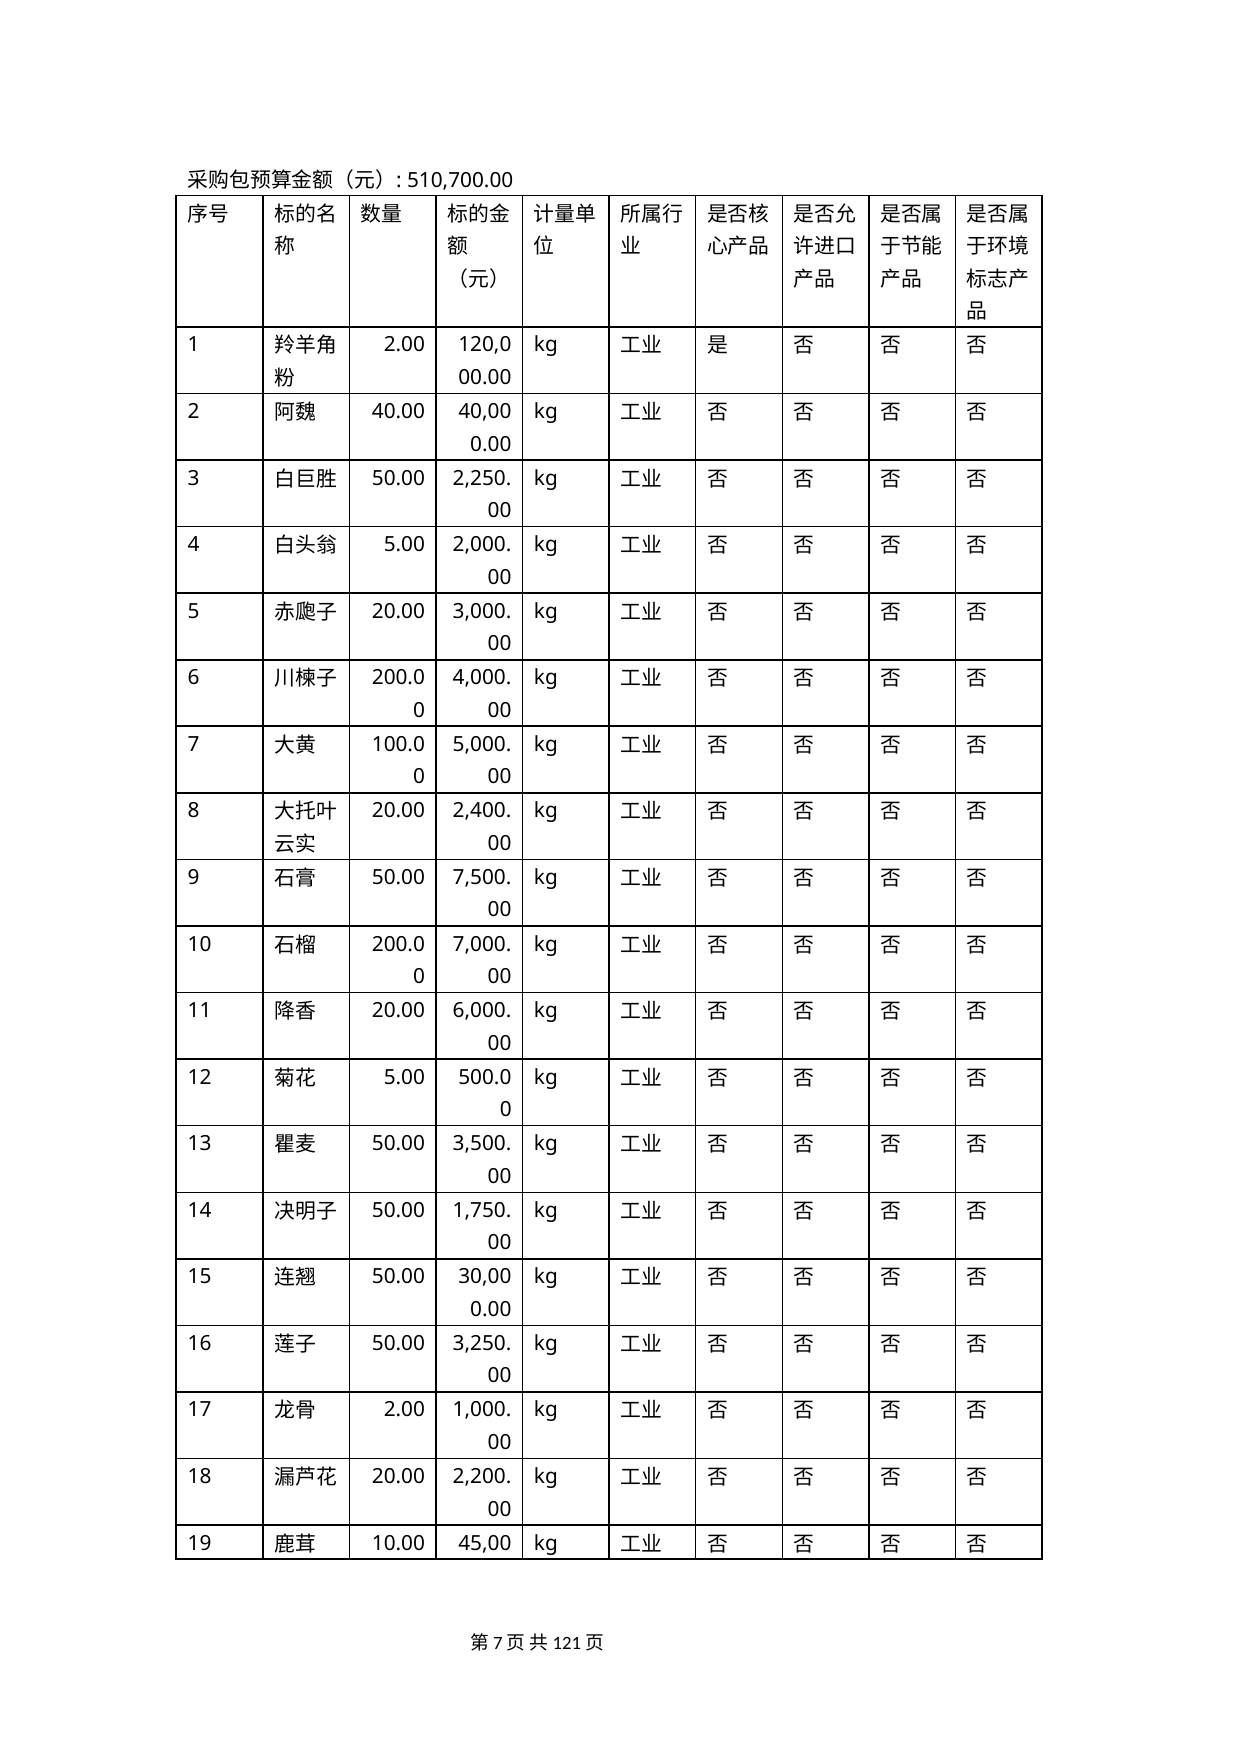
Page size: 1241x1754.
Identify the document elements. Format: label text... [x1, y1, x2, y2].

table_cell 否 [870, 860, 955, 925]
table_cell 50.00 [350, 1193, 435, 1258]
table_cell 工业 [610, 1193, 695, 1258]
table_cell 否 [696, 594, 782, 659]
table_cell kg [523, 1126, 608, 1191]
table_cell 工业 [610, 394, 695, 459]
table_cell kg [523, 328, 608, 393]
table_header 序号 [177, 196, 262, 326]
table_cell 否 [956, 527, 1041, 592]
table_cell 否 [870, 1526, 955, 1558]
table_cell 13 [177, 1126, 262, 1191]
table_cell 否 [783, 993, 868, 1058]
table_cell 20.00 [350, 993, 435, 1058]
table_cell 漏芦花 [264, 1459, 349, 1524]
table_cell 石榴 [264, 927, 349, 992]
table_header 是否核心产品 [696, 196, 782, 326]
table_cell 50.00 [350, 461, 435, 526]
table_cell 否 [870, 1393, 955, 1458]
table_cell 否 [870, 1459, 955, 1524]
table_cell 否 [956, 1326, 1041, 1391]
table_cell 40.00 [350, 394, 435, 459]
table_cell 11 [177, 993, 262, 1058]
table_cell 否 [696, 1260, 782, 1324]
table_cell 工业 [610, 860, 695, 925]
table_cell 工业 [610, 1260, 695, 1324]
table_cell 羚羊角粉 [264, 328, 349, 393]
table_cell 否 [783, 1260, 868, 1324]
table_cell 否 [956, 1459, 1041, 1524]
table_cell kg [523, 927, 608, 992]
table_cell 否 [696, 1459, 782, 1524]
table_cell 7,500.00 [437, 860, 522, 925]
table_cell 45,000.00 [437, 1526, 522, 1558]
table_cell 否 [783, 1459, 868, 1524]
table_cell kg [523, 461, 608, 526]
table_cell 2.00 [350, 328, 435, 393]
table_cell 工业 [610, 661, 695, 725]
table_cell 否 [956, 328, 1041, 393]
table_cell 2,250.00 [437, 461, 522, 526]
table_cell 工业 [610, 1326, 695, 1391]
table_cell 2,400.00 [437, 794, 522, 858]
table_cell 3,000.00 [437, 594, 522, 659]
table_cell 5.00 [350, 527, 435, 592]
table_cell 赤瓟子 [264, 594, 349, 659]
table_cell 20.00 [350, 794, 435, 858]
table_cell 2,200.00 [437, 1459, 522, 1524]
table_cell 4 [177, 527, 262, 592]
table_cell 莲子 [264, 1326, 349, 1391]
table_cell 否 [870, 1260, 955, 1324]
table_cell 否 [870, 527, 955, 592]
table_cell kg [523, 594, 608, 659]
table_cell 6,000.00 [437, 993, 522, 1058]
table_cell 否 [696, 1126, 782, 1191]
table_cell kg [523, 1260, 608, 1324]
table_cell 否 [870, 727, 955, 792]
table_cell kg [523, 1526, 608, 1558]
table_cell kg [523, 1459, 608, 1524]
table_cell 工业 [610, 1459, 695, 1524]
table_cell 菊花 [264, 1060, 349, 1125]
table_cell 否 [783, 1060, 868, 1125]
table_cell 工业 [610, 527, 695, 592]
table_cell 2,000.00 [437, 527, 522, 592]
table_cell 工业 [610, 1526, 695, 1558]
table_cell 否 [870, 794, 955, 858]
table_cell 100.00 [350, 727, 435, 792]
table_cell 否 [696, 993, 782, 1058]
table_cell kg [523, 794, 608, 858]
table_cell 工业 [610, 927, 695, 992]
table_cell 3,500.00 [437, 1126, 522, 1191]
table_cell 1,750.00 [437, 1193, 522, 1258]
table_cell 20.00 [350, 594, 435, 659]
table_cell 否 [696, 927, 782, 992]
table_cell 50.00 [350, 1260, 435, 1324]
table_cell 否 [956, 1060, 1041, 1125]
table_cell 30,000.00 [437, 1260, 522, 1324]
table_cell 否 [696, 1526, 782, 1558]
table_cell 工业 [610, 727, 695, 792]
table_cell 工业 [610, 1060, 695, 1125]
table_cell 6 [177, 661, 262, 725]
table_cell kg [523, 1193, 608, 1258]
table_header 标的名称 [264, 196, 349, 326]
table_cell 否 [956, 1193, 1041, 1258]
table_cell 大托叶云实 [264, 794, 349, 858]
table_cell kg [523, 527, 608, 592]
table_cell 否 [783, 527, 868, 592]
table_cell kg [523, 1326, 608, 1391]
table_cell 否 [870, 328, 955, 393]
table_cell 否 [696, 1193, 782, 1258]
table_cell 否 [783, 860, 868, 925]
table_cell 工业 [610, 594, 695, 659]
table_cell 9 [177, 860, 262, 925]
table_cell 50.00 [350, 1326, 435, 1391]
table_cell 1 [177, 328, 262, 393]
table_cell 否 [956, 727, 1041, 792]
table_cell 500.00 [437, 1060, 522, 1125]
table_cell 大黄 [264, 727, 349, 792]
table_cell 石膏 [264, 860, 349, 925]
table_cell 否 [783, 328, 868, 393]
table_cell 否 [696, 394, 782, 459]
table_cell 7,000.00 [437, 927, 522, 992]
table_cell 否 [870, 461, 955, 526]
table_cell 50.00 [350, 1126, 435, 1191]
table_cell 否 [956, 1526, 1041, 1558]
table_cell 否 [783, 794, 868, 858]
table_cell 否 [870, 661, 955, 725]
table_cell 否 [870, 1126, 955, 1191]
table_cell 否 [956, 1393, 1041, 1458]
table_cell 否 [783, 1393, 868, 1458]
table_cell 10 [177, 927, 262, 992]
table_cell 否 [956, 927, 1041, 992]
table_cell 工业 [610, 461, 695, 526]
table_cell 否 [956, 1260, 1041, 1324]
table_cell 阿魏 [264, 394, 349, 459]
table_cell 16 [177, 1326, 262, 1391]
table_cell kg [523, 860, 608, 925]
table_cell 3 [177, 461, 262, 526]
table_cell kg [523, 993, 608, 1058]
table_cell 17 [177, 1393, 262, 1458]
table_cell 否 [696, 794, 782, 858]
table_cell 否 [870, 927, 955, 992]
table_cell 否 [956, 993, 1041, 1058]
table_cell 否 [956, 461, 1041, 526]
table_cell 鹿茸 [264, 1526, 349, 1558]
table_cell 否 [870, 594, 955, 659]
table_cell 否 [696, 727, 782, 792]
table_cell 否 [696, 527, 782, 592]
table_cell 否 [696, 1393, 782, 1458]
table_header 所属行业 [610, 196, 695, 326]
table_cell kg [523, 661, 608, 725]
table_cell 5 [177, 594, 262, 659]
table_cell 否 [696, 1060, 782, 1125]
table_cell 8 [177, 794, 262, 858]
table_cell 120,000.00 [437, 328, 522, 393]
table_cell 否 [783, 727, 868, 792]
table_cell kg [523, 1393, 608, 1458]
table_cell 否 [870, 1193, 955, 1258]
table_cell 工业 [610, 1393, 695, 1458]
table_cell 降香 [264, 993, 349, 1058]
table_cell 4,000.00 [437, 661, 522, 725]
table_cell 是 [696, 328, 782, 393]
table_header 是否属于环境标志产品 [956, 196, 1041, 326]
table_cell 5,000.00 [437, 727, 522, 792]
table_cell 否 [956, 1126, 1041, 1191]
table_cell 10.00 [350, 1526, 435, 1558]
table_cell 否 [956, 794, 1041, 858]
table_cell 否 [696, 860, 782, 925]
table_cell 18 [177, 1459, 262, 1524]
text 采购包预算金额（元）: 510,700.00 [187, 162, 1053, 194]
table_cell 20.00 [350, 1459, 435, 1524]
table_cell 瞿麦 [264, 1126, 349, 1191]
table_cell 2.00 [350, 1393, 435, 1458]
table_cell 工业 [610, 1126, 695, 1191]
table_cell 2 [177, 394, 262, 459]
table_cell 3,250.00 [437, 1326, 522, 1391]
table_cell 工业 [610, 794, 695, 858]
table_cell 否 [956, 860, 1041, 925]
table_cell 白巨胜 [264, 461, 349, 526]
table_cell 否 [956, 661, 1041, 725]
table_cell 否 [696, 661, 782, 725]
table_cell 否 [783, 661, 868, 725]
table_cell 连翘 [264, 1260, 349, 1324]
table_cell 工业 [610, 328, 695, 393]
table_cell 否 [783, 1126, 868, 1191]
table_cell 19 [177, 1526, 262, 1558]
table_cell 否 [870, 394, 955, 459]
table_header 计量单位 [523, 196, 608, 326]
table_header 数量 [350, 196, 435, 326]
table_cell 川楝子 [264, 661, 349, 725]
table_cell 15 [177, 1260, 262, 1324]
table_cell 200.00 [350, 661, 435, 725]
table_cell 否 [870, 1060, 955, 1125]
table_cell kg [523, 394, 608, 459]
table_cell 5.00 [350, 1060, 435, 1125]
table_cell 40,000.00 [437, 394, 522, 459]
table_cell kg [523, 1060, 608, 1125]
table_cell 否 [783, 1326, 868, 1391]
table_header 标的金额 （元） [437, 196, 522, 326]
table_cell kg [523, 727, 608, 792]
table_cell 1,000.00 [437, 1393, 522, 1458]
table_cell 7 [177, 727, 262, 792]
table_cell 否 [956, 394, 1041, 459]
table_cell 否 [783, 1526, 868, 1558]
table_cell 否 [783, 1193, 868, 1258]
table_cell 龙骨 [264, 1393, 349, 1458]
table_cell 否 [696, 461, 782, 526]
table_cell 否 [956, 594, 1041, 659]
table_cell 工业 [610, 993, 695, 1058]
table_cell 否 [870, 1326, 955, 1391]
table_cell 否 [783, 594, 868, 659]
table_header 是否允许进口产品 [783, 196, 868, 326]
table_cell 50.00 [350, 860, 435, 925]
table_cell 12 [177, 1060, 262, 1125]
table_cell 200.00 [350, 927, 435, 992]
table_cell 否 [696, 1326, 782, 1391]
table_cell 否 [783, 461, 868, 526]
table_header 是否属于节能产品 [870, 196, 955, 326]
table_cell 否 [783, 394, 868, 459]
table_cell 14 [177, 1193, 262, 1258]
table_cell 否 [783, 927, 868, 992]
table_cell 决明子 [264, 1193, 349, 1258]
table_cell 白头翁 [264, 527, 349, 592]
table_cell 否 [870, 993, 955, 1058]
